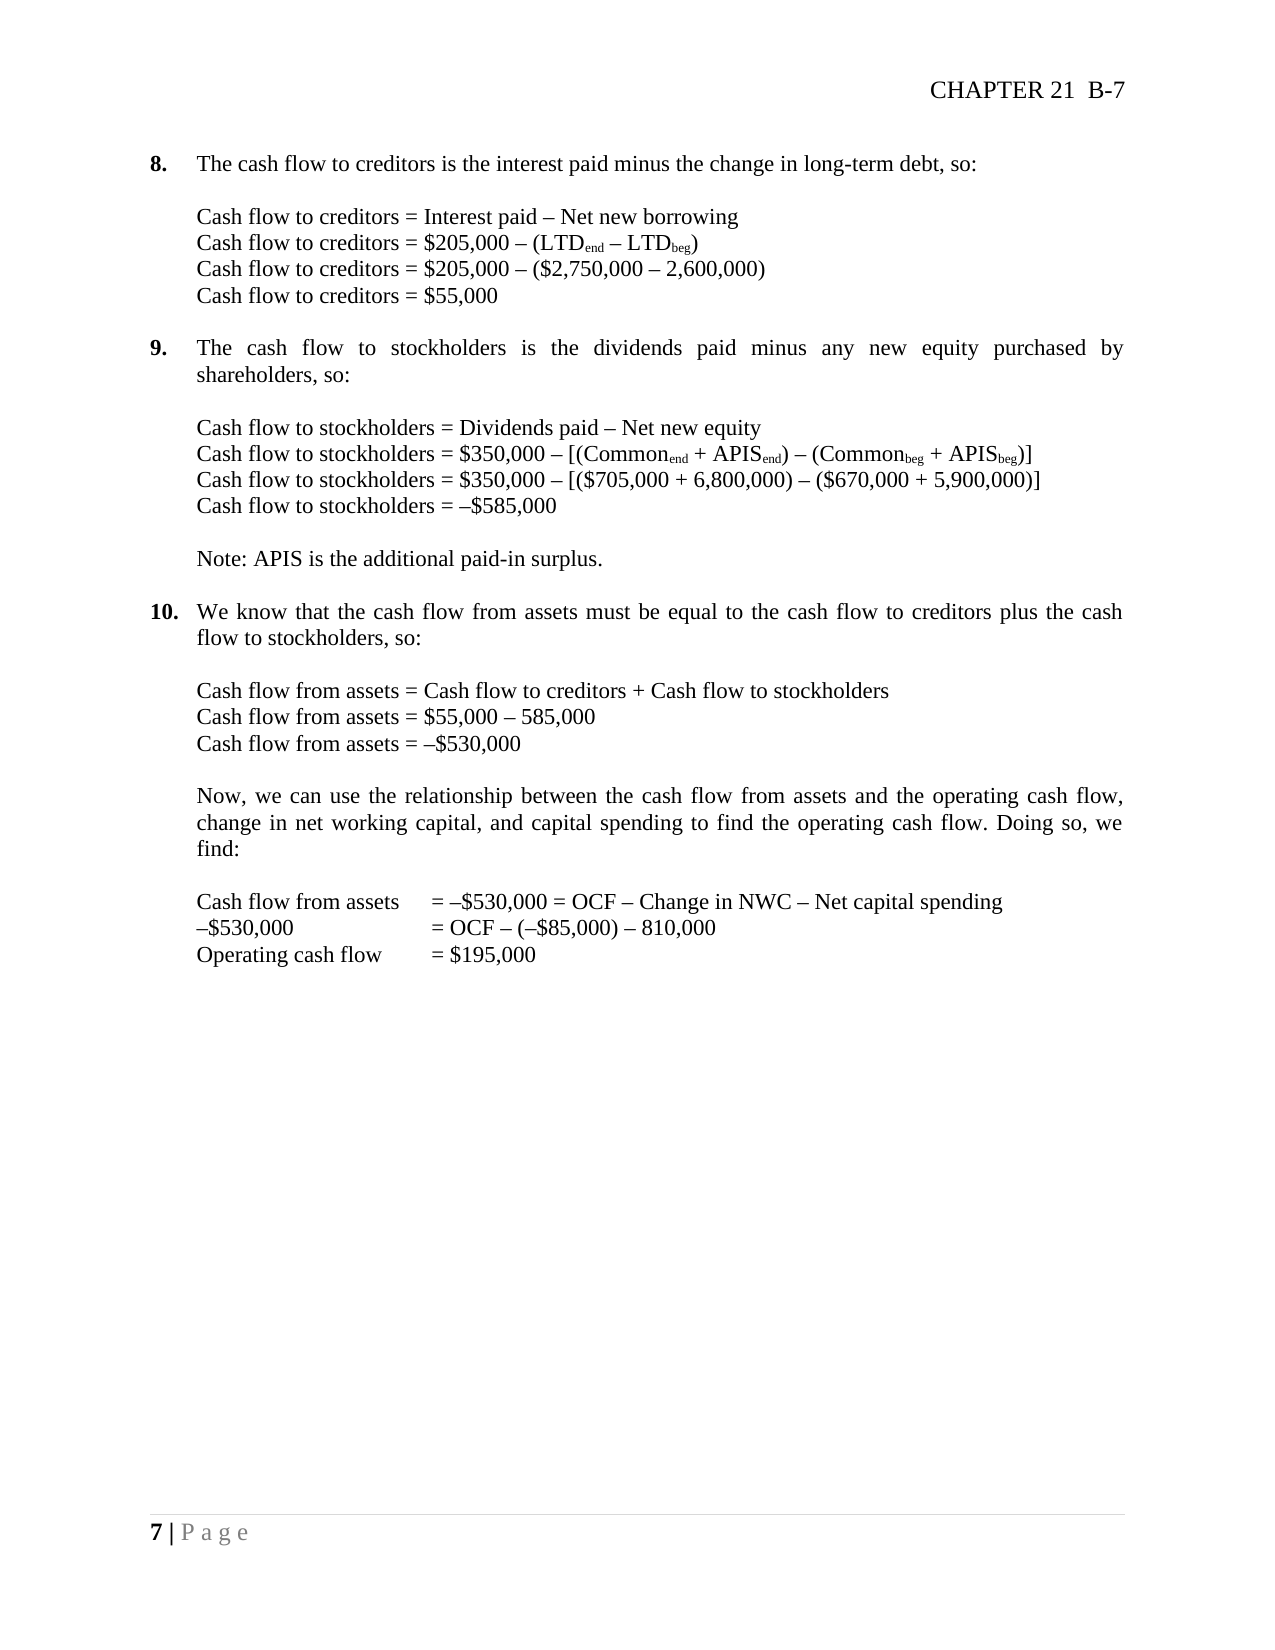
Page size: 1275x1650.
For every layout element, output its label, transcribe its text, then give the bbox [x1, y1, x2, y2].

text Cash flow from assets = Cash flow to creditors + Cash flow to stockholders [150, 677, 1125, 703]
text Note: APIS is the additional paid-in surplus. [150, 545, 1125, 572]
text Cash flow to stockholders = Dividends paid – Net new equity [150, 413, 1125, 440]
text Cash flow to creditors = $205,000 – (LTDend – LTDbeg) [150, 229, 1125, 255]
text Cash flow to stockholders = $350,000 – [(Commonend + APISend) – (Commonbeg + APISbeg)] [150, 440, 1125, 466]
text Cash flow to stockholders = $350,000 – [($705,000 + 6,800,000) – ($670,000 + 5,900,000)] [150, 466, 1125, 493]
text Cash flow from assets = $55,000 – 585,000 [150, 703, 1125, 730]
text Cash flow to creditors = Interest paid – Net new borrowing [150, 203, 1125, 229]
text Cash flow from assets = –$530,000 = OCF – Change in NWC – Net capital spending [150, 888, 1125, 914]
text 8. The cash flow to creditors is the interest paid minus the change in long-term debt, so: [150, 150, 1125, 176]
text Cash flow to creditors = $205,000 – ($2,750,000 – 2,600,000) [150, 255, 1125, 282]
text 10. We know that the cash flow from assets must be equal to the cash flow to creditors plus the cash flow to stockholders, so: [150, 598, 1125, 651]
text Cash flow to stockholders = –$585,000 [150, 493, 1125, 519]
text 9. The cash flow to stockholders is the dividends paid minus any new equity purchased by shareholders, so: [150, 334, 1125, 387]
text Operating cash flow = $195,000 [150, 941, 1125, 967]
text Cash flow to creditors = $55,000 [150, 282, 1125, 308]
text Now, we can use the relationship between the cash flow from assets and the operating cash flow, change in net working capital, and capital spending to find the operating cash flow. Doing so, we find: [150, 782, 1125, 862]
text –$530,000 = OCF – (–$85,000) – 810,000 [150, 914, 1125, 941]
text Cash flow from assets = –$530,000 [150, 730, 1125, 756]
